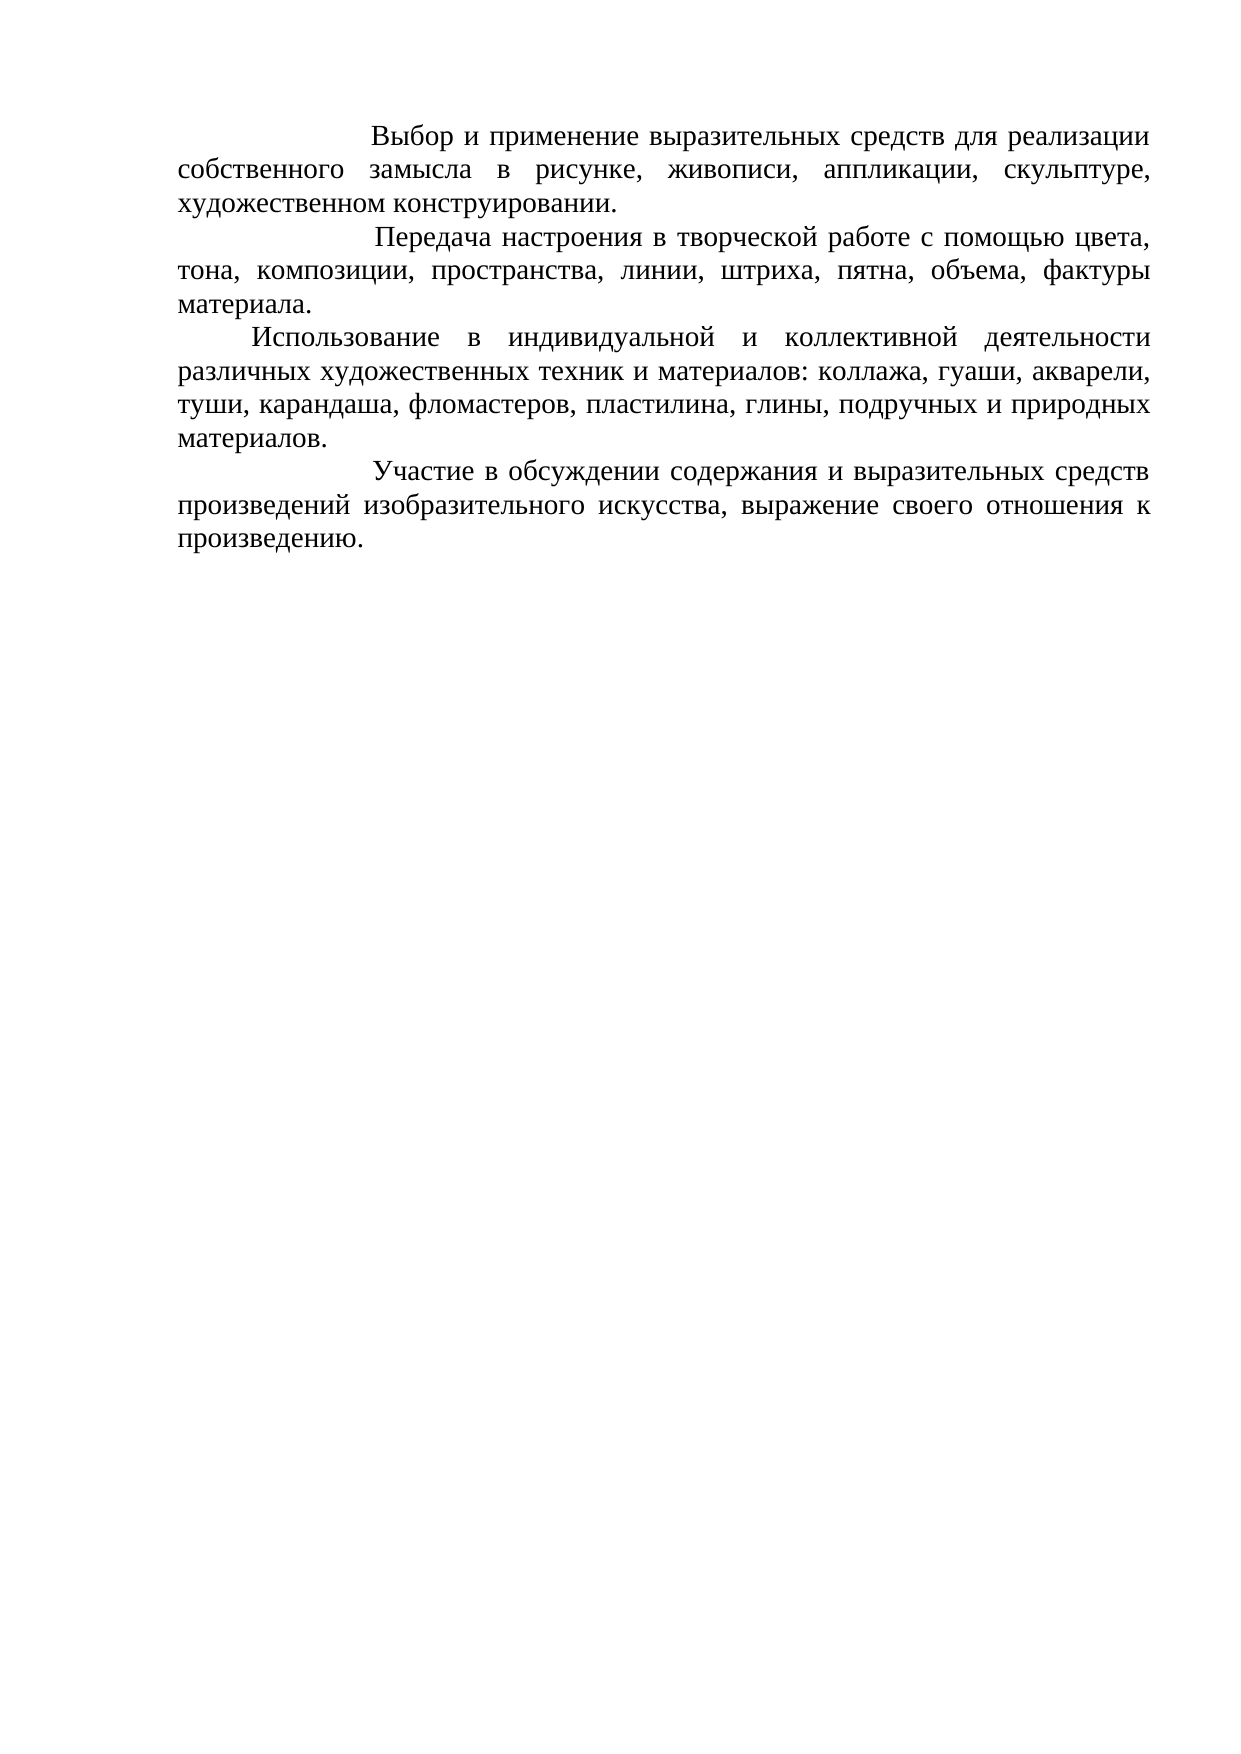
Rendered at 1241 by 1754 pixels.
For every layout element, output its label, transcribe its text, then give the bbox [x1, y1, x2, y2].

text Использование в индивидуальной и коллективной деятельности различных художественных техник и материалов: коллажа, гуаши, акварели, туши, карандаша, фломастеров, пластилина, глины, подручных и природных материалов. [177, 319, 1152, 453]
text Передача настроения в творческой работе с помощью цвета, тона, композиции, пространства, линии, штриха, пятна, объема, фактуры материала. [177, 219, 1152, 319]
text Участие в обсуждении содержания и выразительных средств произведений изобразительного искусства, выражение своего отношения к произведению. [177, 453, 1152, 554]
text Выбор и применение выразительных средств для реализации собственного замысла в рисунке, живописи, аппликации, скульптуре, художественном конструировании. [177, 118, 1152, 219]
